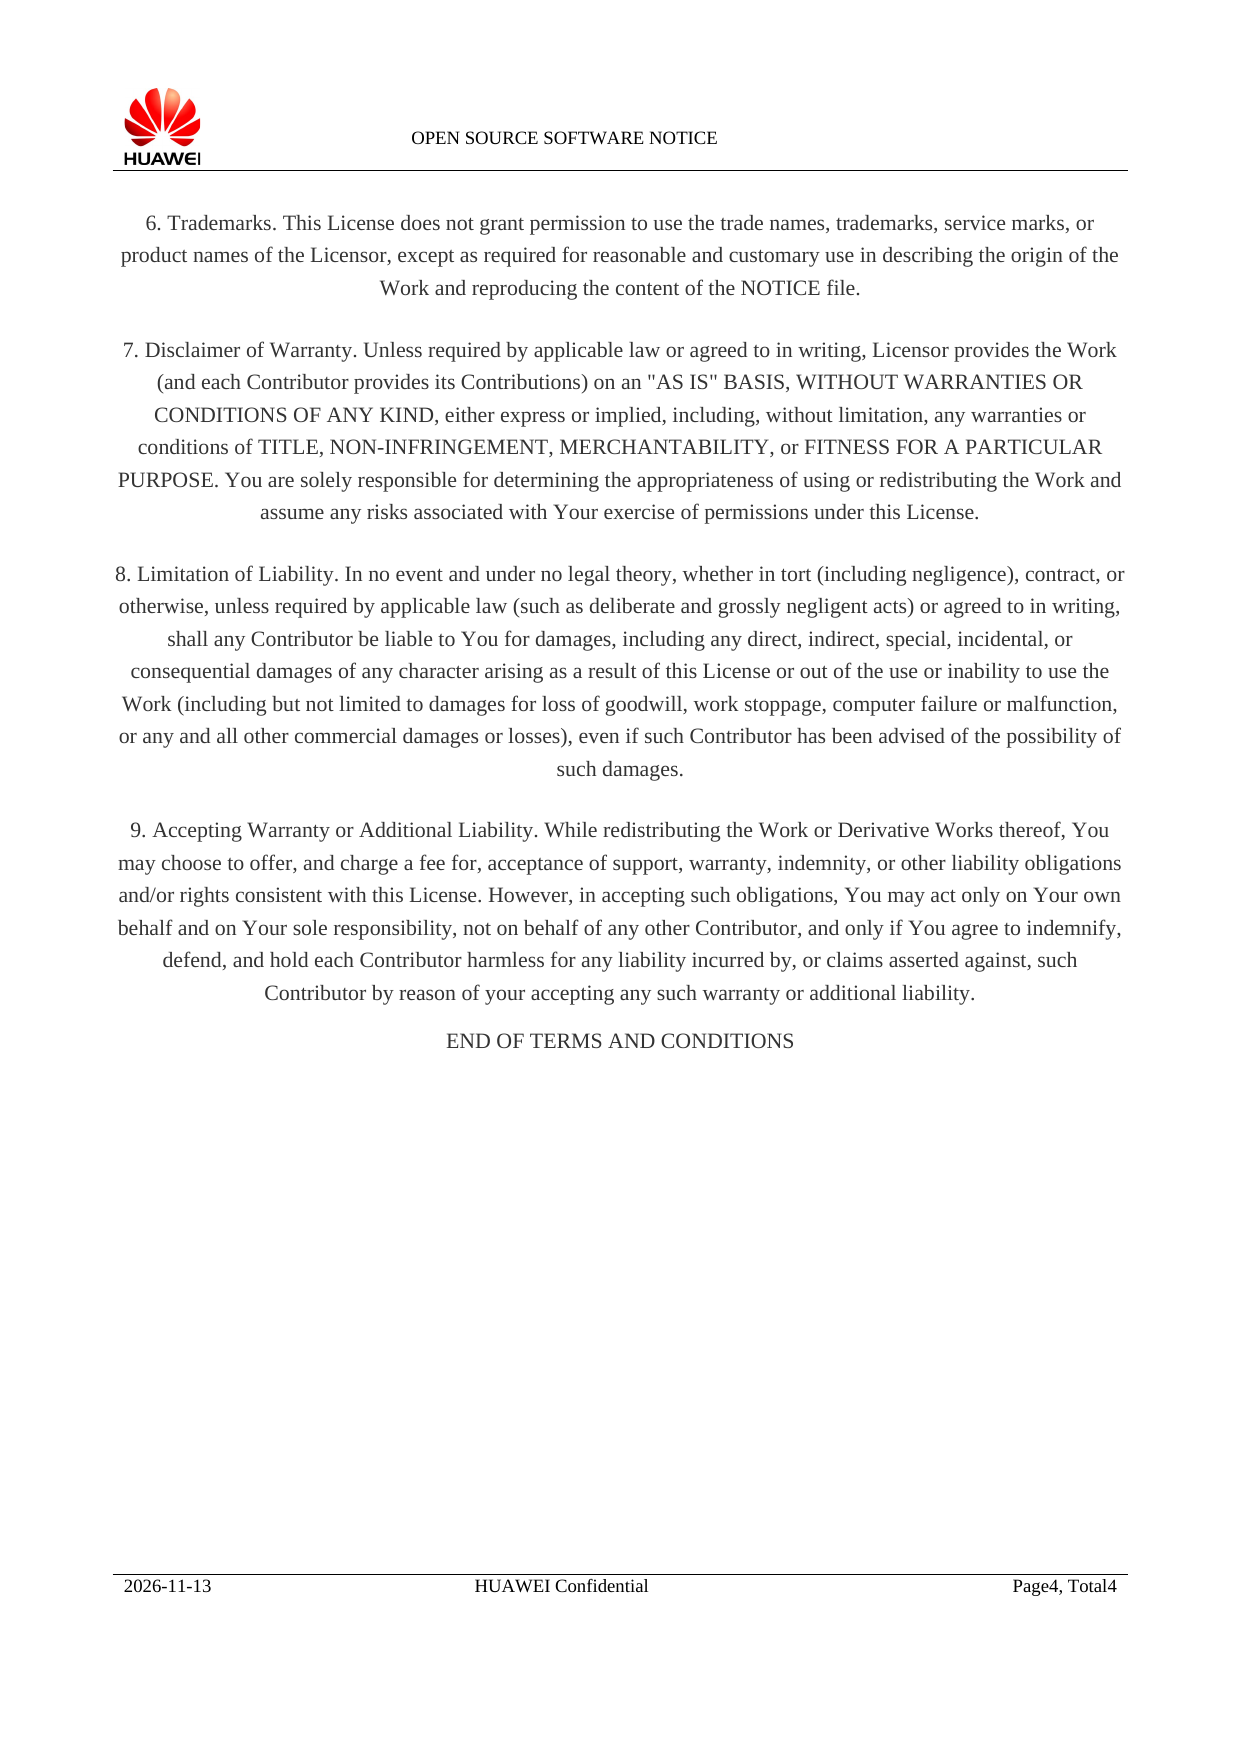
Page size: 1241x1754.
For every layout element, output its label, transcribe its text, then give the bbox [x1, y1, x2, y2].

text 6. Trademarks. This License does not grant permission to use the trade names, trademarks, service marks, or product names of the Licensor, except as required for reasonable and customary use in describing the origin of the Work and reproducing the content of the NOTICE file. [112, 206, 1128, 304]
text END OF TERMS AND CONDITIONS [112, 1024, 1128, 1057]
picture [124, 88, 201, 165]
text 7. Disclaimer of Warranty. Unless required by applicable law or agreed to in writing, Licensor provides the Work (and each Contributor provides its Contributions) on an "AS IS" BASIS, WITHOUT WARRANTIES OR CONDITIONS OF ANY KIND, either express or implied, including, without limitation, any warranties or conditions of TITLE, NON-INFRINGEMENT, MERCHANTABILITY, or FITNESS FOR A PARTICULAR PURPOSE. You are solely responsible for determining the appropriateness of using or redistributing the Work and assume any risks associated with Your exercise of permissions under this License. [112, 333, 1128, 528]
text 9. Accepting Warranty or Additional Liability. While redistributing the Work or Derivative Works thereof, You may choose to offer, and charge a fee for, acceptance of support, warranty, indemnity, or other liability obligations and/or rights consistent with this License. However, in accepting such obligations, You may act only on Your own behalf and on Your sole responsibility, not on behalf of any other Contributor, and only if You agree to indemnify, defend, and hold each Contributor harmless for any liability incurred by, or claims asserted against, such Contributor by reason of your accepting any such warranty or additional liability. [112, 814, 1128, 1009]
text 8. Limitation of Liability. In no event and under no legal theory, whether in tort (including negligence), contract, or otherwise, unless required by applicable law (such as deliberate and grossly negligent acts) or agreed to in writing, shall any Contributor be liable to You for damages, including any direct, indirect, special, incidental, or consequential damages of any character arising as a result of this License or out of the use or inability to use the Work (including but not limited to damages for loss of goodwill, work stoppage, computer failure or malfunction, or any and all other commercial damages or losses), even if such Contributor has been advised of the possibility of such damages. [112, 557, 1128, 785]
